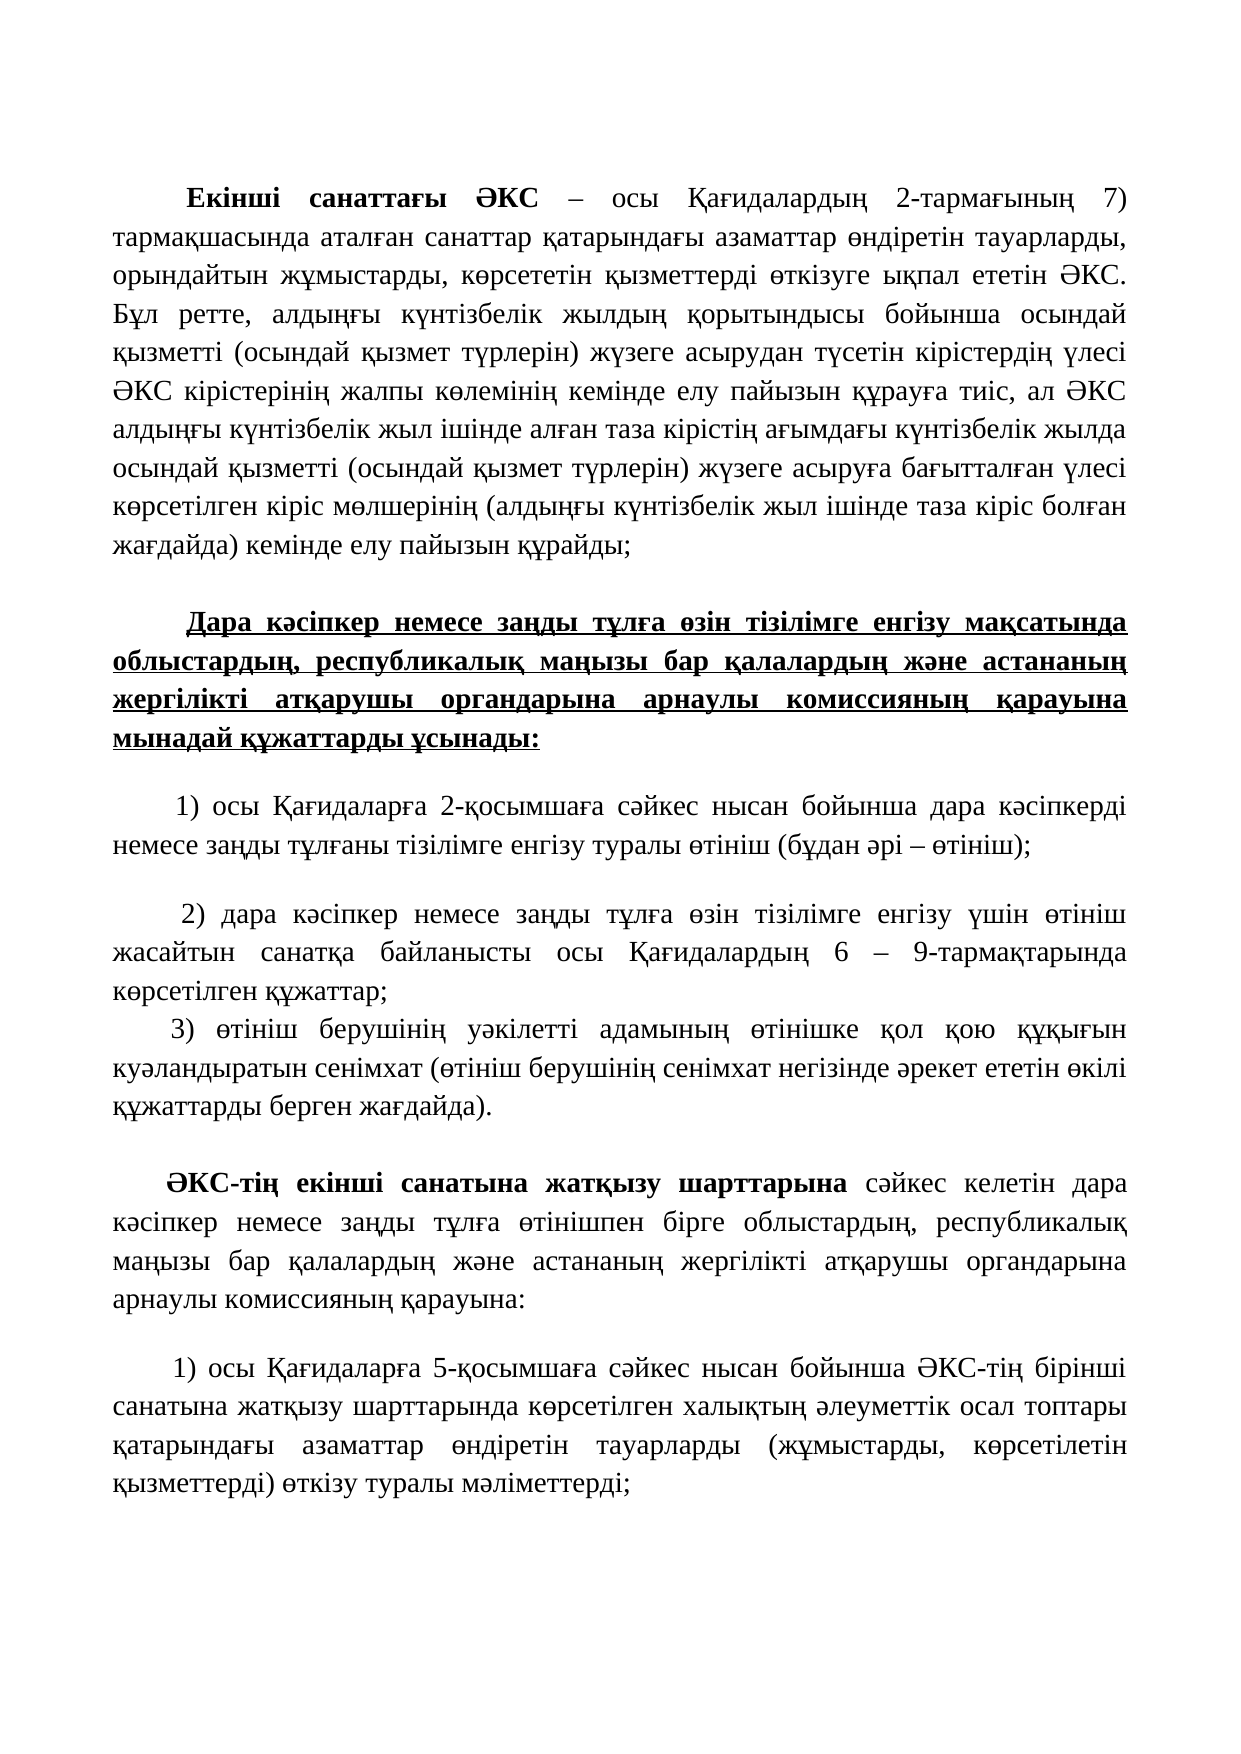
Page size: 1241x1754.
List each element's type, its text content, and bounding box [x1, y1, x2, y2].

text Екінші санаттағы ӘКС – осы Қағидалардың 2-тармағының 7) тармақшасында аталған санаттар қатарындағы азаматтар өндіретін тауарларды, орындайтын жұмыстарды, көрсететін қызметтерді өткізуге ықпал ететін ӘКС. Бұл ретте, алдыңғы күнтізбелік жылдың қорытындысы бойынша осындай қызметті (осындай қызмет түрлерін) жүзеге асырудан түсетін кірістердің үлесі ӘКС кірістерінің жалпы көлемінің кемінде елу пайызын құрауға тиіс, ал ӘКС алдыңғы күнтізбелік жыл ішінде алған таза кірістің ағымдағы күнтізбелік жылда осындай қызметті (осындай қызмет түрлерін) жүзеге асыруға бағытталған үлесі көрсетілген кіріс мөлшерінің (алдыңғы күнтізбелік жыл ішінде таза кіріс болған жағдайда) кемінде елу пайызын құрайды; [112, 180, 1128, 561]
text 2) дара кәсіпкер немесе заңды тұлға өзін тізілімге енгізу үшін өтініш жасайтын санатқа байланысты осы Қағидалардың 6 – 9-тармақтарында көрсетілген құжаттар; [112, 896, 1128, 1006]
text ӘКС-тің екінші санатына жатқызу шарттарына сәйкес келетін дара кәсіпкер немесе заңды тұлға өтінішпен бірге облыстардың, республикалық маңызы бар қалалардың және астананың жергілікті атқарушы органдарына арнаулы комиссияның қарауына: [112, 1166, 1128, 1315]
text 1) осы Қағидаларға 5-қосымшаға сәйкес нысан бойынша ӘКС-тің бірінші санатына жатқызу шарттарында көрсетілген халықтың әлеуметтік осал топтары қатарындағы азаматтар өндіретін тауарларды (жұмыстарды, көрсетілетін қызметтерді) өткізу туралы мәліметтерді; [112, 1350, 1128, 1499]
text 3) өтініш берушінің уәкілетті адамының өтінішке қол қою құқығын куәландыратын сенімхат (өтініш берушінің сенімхат негізінде әрекет ететін өкілі құжаттарды берген жағдайда). [112, 1011, 1128, 1122]
text 1) осы Қағидаларға 2-қосымшаға сәйкес нысан бойынша дара кәсіпкерді немесе заңды тұлғаны тізілімге енгізу туралы өтініш (бұдан әрі – өтініш); [112, 788, 1128, 861]
text Дара кәсіпкер немесе заңды тұлға өзін тізілімге енгізу мақсатында облыстардың, республикалық маңызы бар қалалардың және астананың жергілікті атқарушы органдарына арнаулы комиссияның қарауына мынадай құжаттарды ұсынады: [112, 673, 1128, 710]
text Дара кәсіпкер немесе заңды тұлға өзін тізілімге енгізу мақсатында облыстардың, республикалық маңызы бар қалалардың және астананың жергілікті атқарушы органдарына арнаулы комиссияның қарауына мынадай құжаттарды ұсынады: [112, 604, 1128, 672]
text Дара кәсіпкер немесе заңды тұлға өзін тізілімге енгізу мақсатында облыстардың, республикалық маңызы бар қалалардың және астананың жергілікті атқарушы органдарына арнаулы комиссияның қарауына мынадай құжаттарды ұсынады: [112, 711, 1128, 753]
